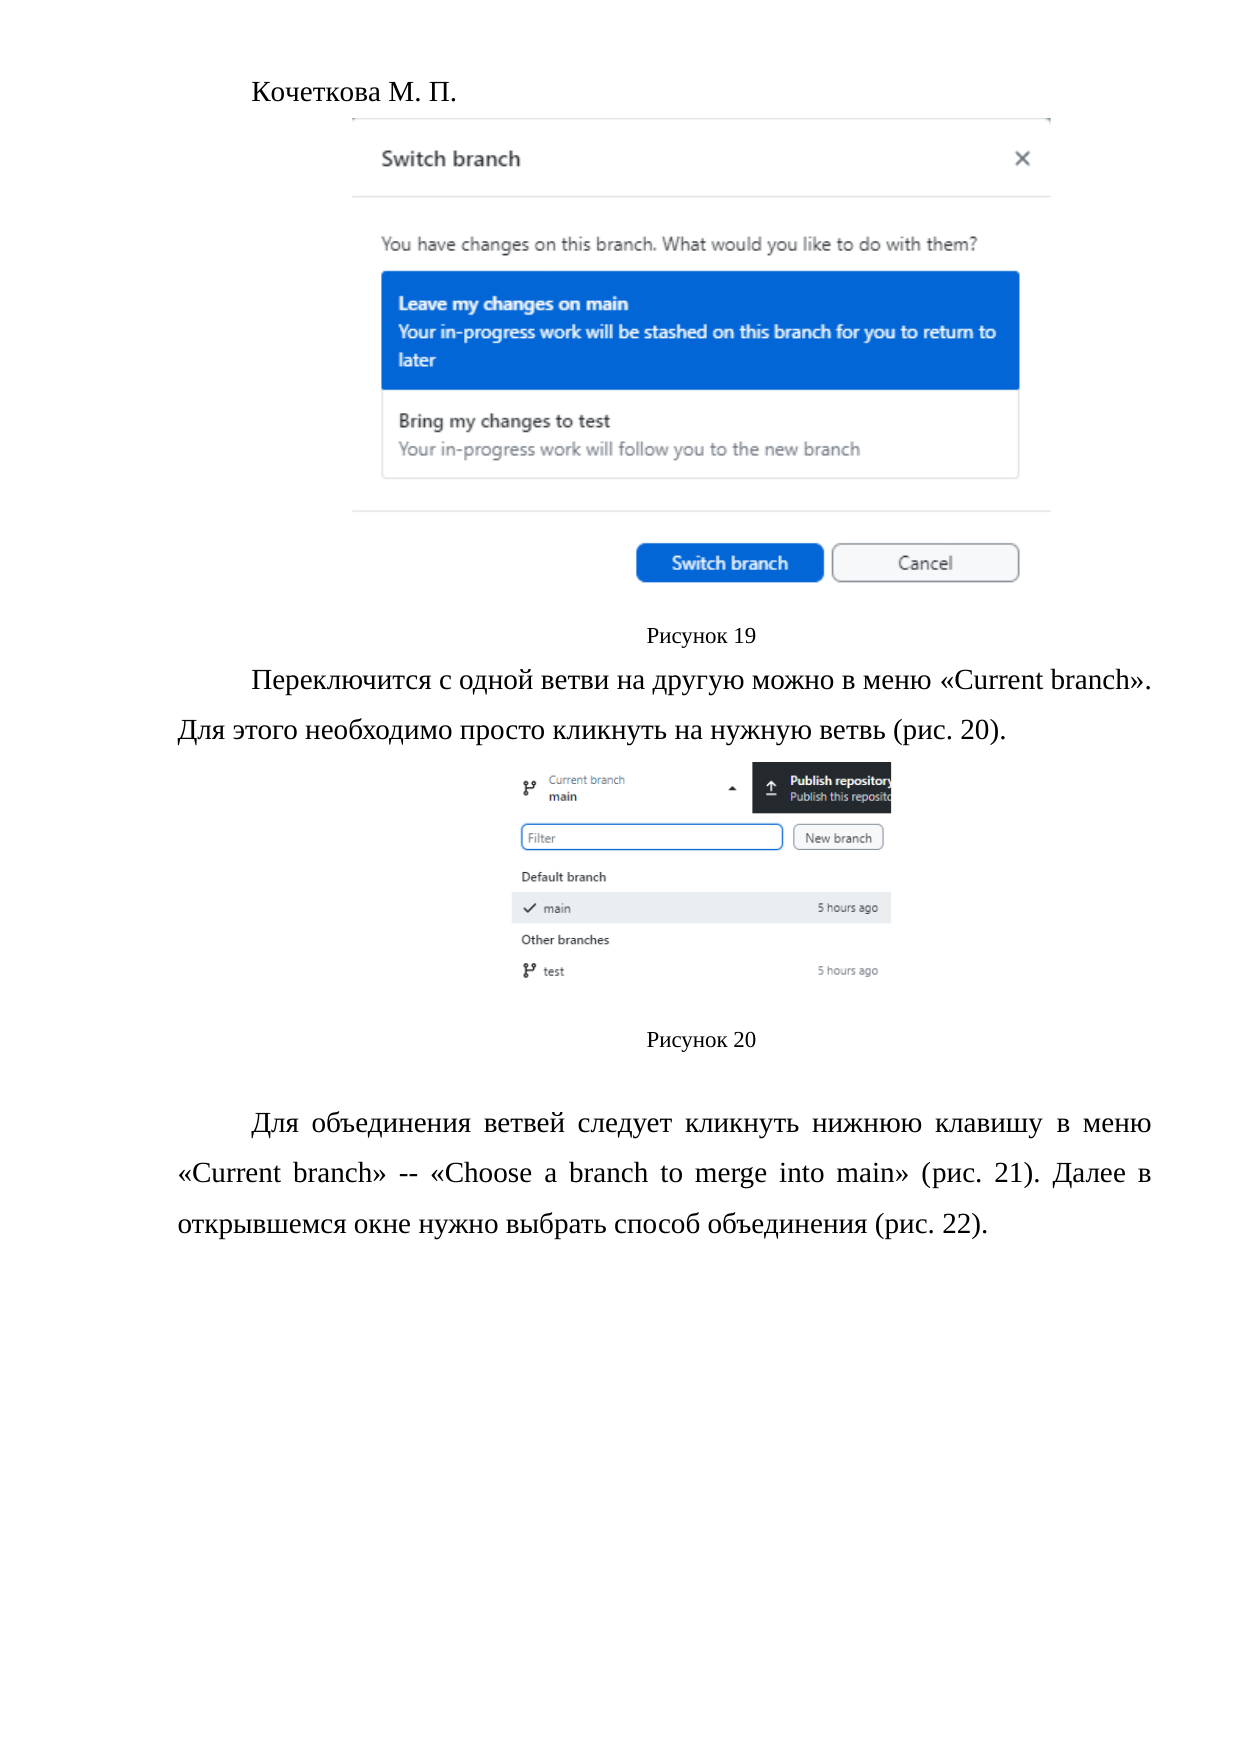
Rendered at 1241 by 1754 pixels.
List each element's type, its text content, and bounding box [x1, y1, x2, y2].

text Переключится с одной ветви на другую можно в меню «Current branch». Для этого необходимо просто кликнуть на нужную ветвь (рис. 20). [177, 662, 1152, 746]
picture [511, 762, 892, 1010]
text Рисунок 20 [177, 1026, 1152, 1052]
text Рисунок 19 [177, 622, 1152, 649]
text Для объединения ветвей следует кликнуть нижнюю клавишу в меню «Current branch» -- «Choose a branch to merge into main» (рис. 21). Далее в открывшемся окне нужно выбрать способ объединения (рис. 22). [177, 1105, 1152, 1239]
picture [352, 118, 1051, 606]
